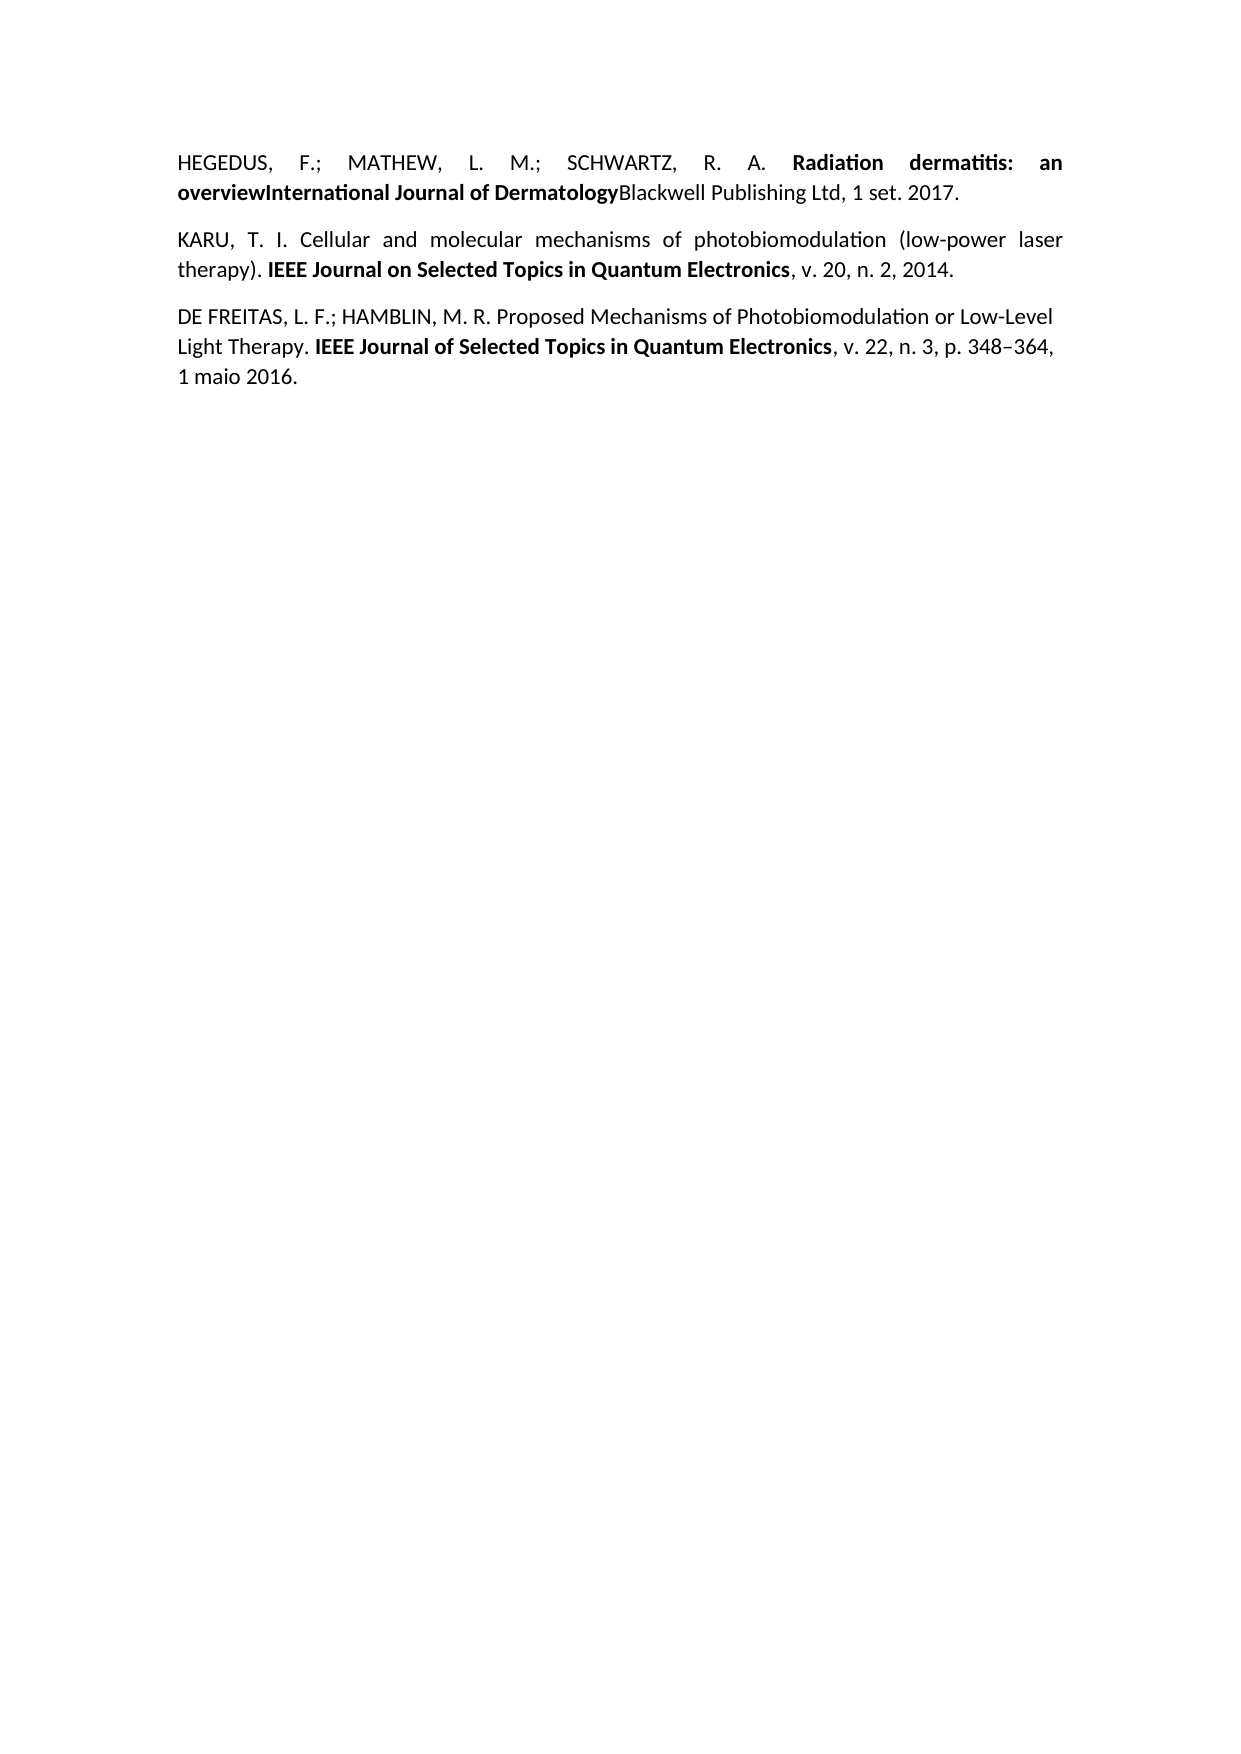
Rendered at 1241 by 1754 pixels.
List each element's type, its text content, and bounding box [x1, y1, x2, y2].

text HEGEDUS, F.; MATHEW, L. M.; SCHWARTZ, R. A. Radiation dermatitis: an overviewInternational Journal of DermatologyBlackwell Publishing Ltd, 1 set. 2017. [177, 148, 1063, 206]
text DE FREITAS, L. F.; HAMBLIN, M. R. Proposed Mechanisms of Photobiomodulation or Low-Level Light Therapy. IEEE Journal of Selected Topics in Quantum Electronics, v. 22, n. 3, p. 348–364, 1 maio 2016. [177, 302, 1063, 390]
text KARU, T. I. Cellular and molecular mechanisms of photobiomodulation (low-power laser therapy). IEEE Journal on Selected Topics in Quantum Electronics, v. 20, n. 2, 2014. [177, 225, 1063, 283]
